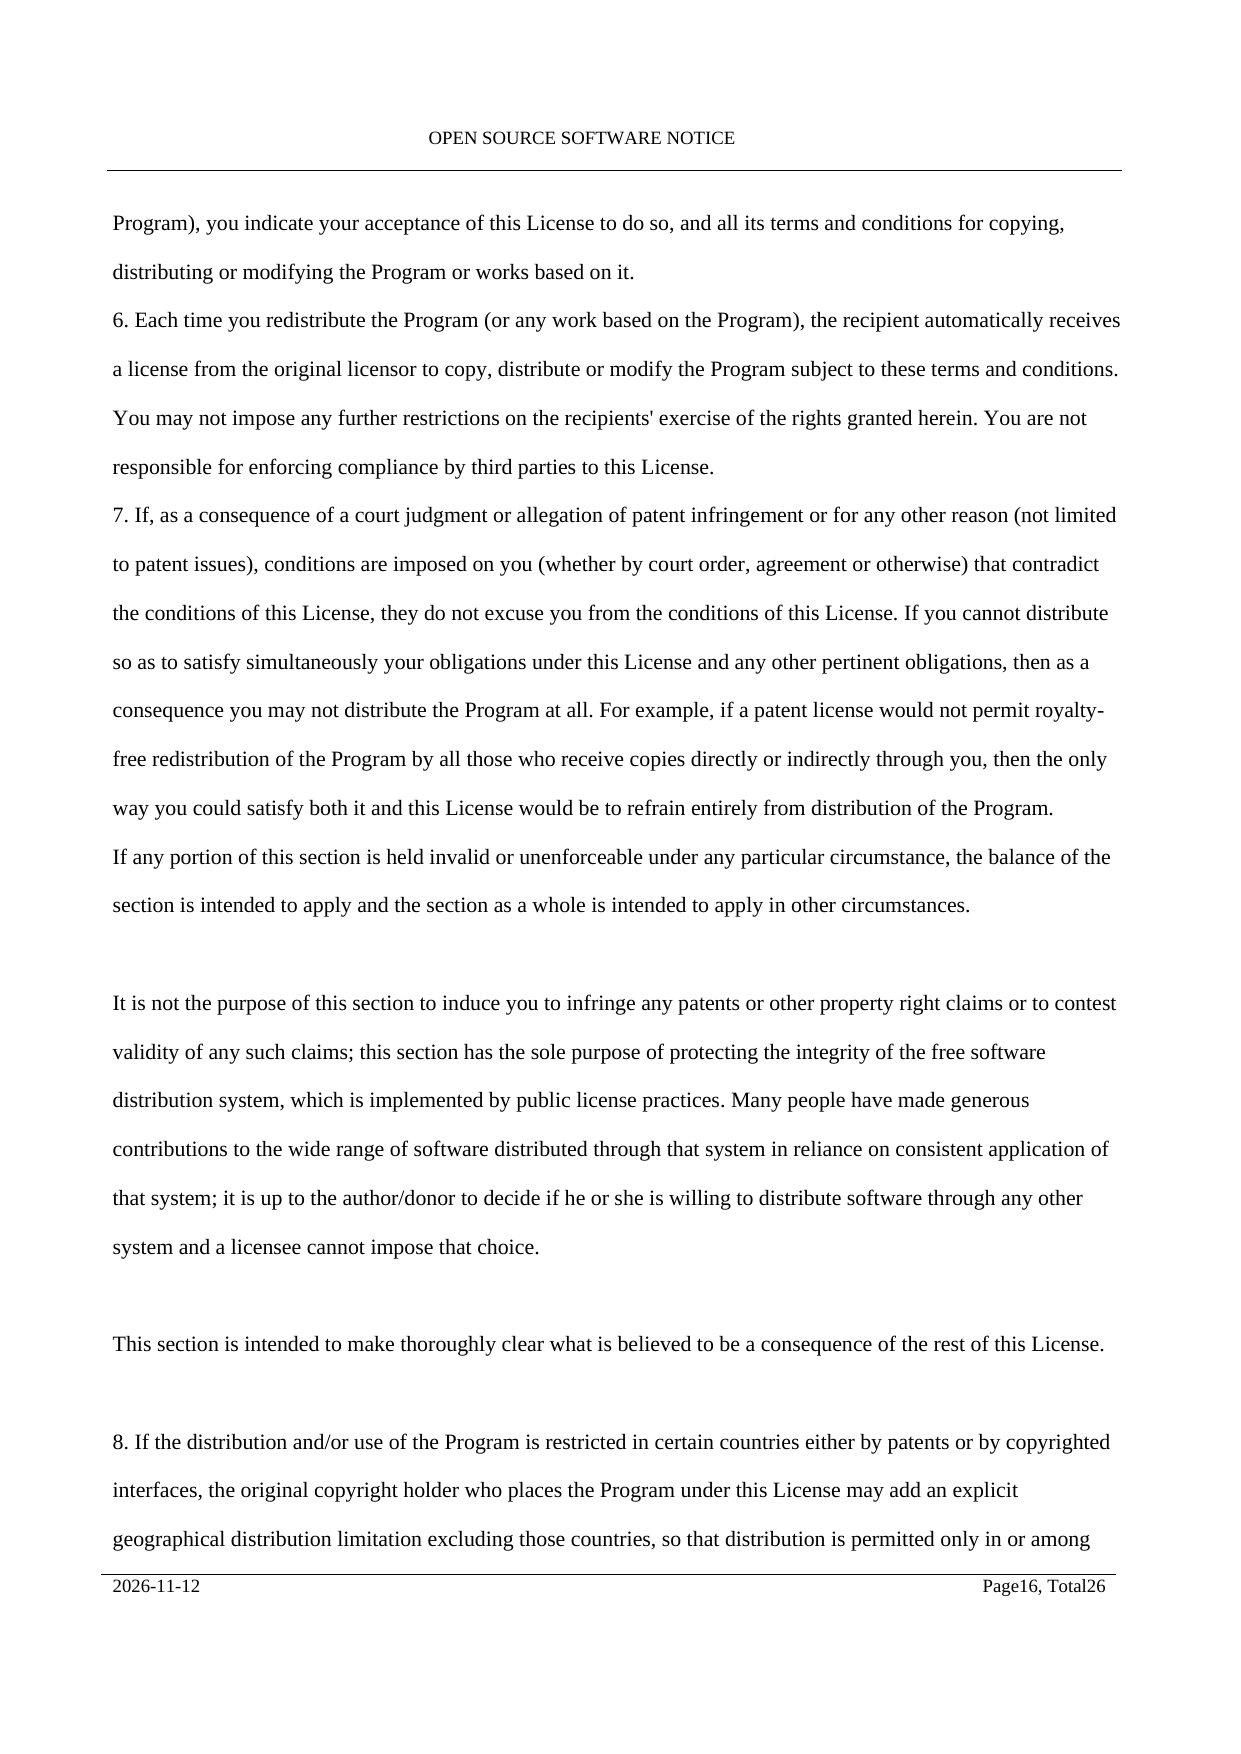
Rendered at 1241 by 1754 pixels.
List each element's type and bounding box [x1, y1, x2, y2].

text [112, 206, 1128, 1555]
